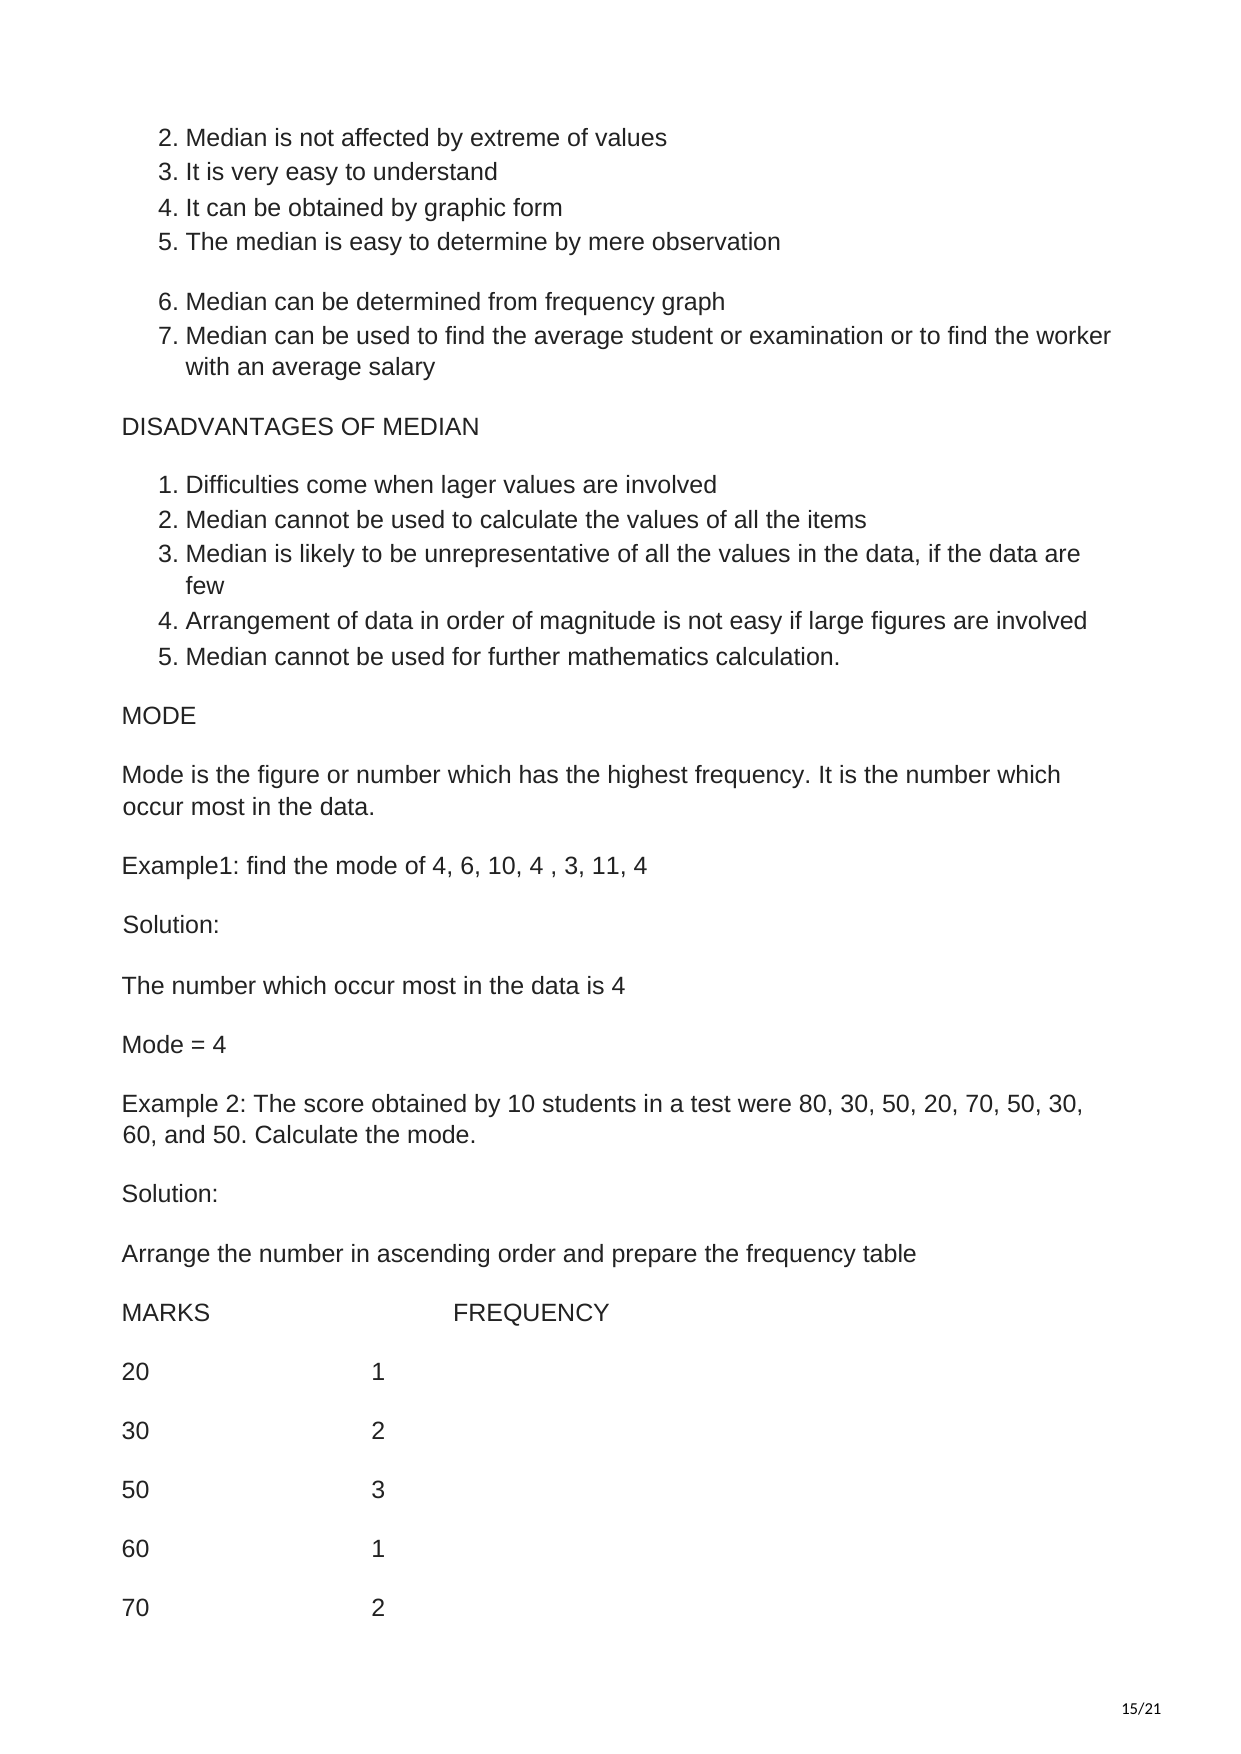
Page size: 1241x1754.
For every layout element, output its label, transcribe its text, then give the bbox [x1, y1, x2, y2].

text Solution: [121, 1179, 1116, 1208]
text 50 3 [121, 1475, 1116, 1503]
text The number which occur most in the data is 4 [121, 971, 1116, 999]
list Median cannot be used to calculate the values of all the items [158, 505, 1116, 534]
list Median can be determined from frequency graph [158, 286, 1116, 315]
list Median cannot be used for further mathematics calculation. [158, 642, 1116, 671]
text Mode is the figure or number which has the highest frequency. It is the number which occur most in the data. [121, 760, 1116, 821]
text 30 2 [121, 1416, 1116, 1444]
list Median is likely to be unrepresentative of all the values in the data, if the data are few [158, 539, 1116, 599]
list It can be obtained by graphic form [158, 193, 1116, 222]
list Arrangement of data in order of magnitude is not easy if large figures are involved [158, 606, 1116, 635]
text 70 2 [121, 1593, 1116, 1622]
text Example1: find the mode of 4, 6, 10, 4 , 3, 11, 4 Solution: [121, 851, 746, 939]
text DISADVANTAGES OF MEDIAN [121, 411, 1116, 440]
text Arrange the number in ascending order and prepare the frequency table [121, 1238, 1116, 1267]
text Mode = 4 [121, 1030, 1116, 1058]
list Median is not affected by extreme of values [158, 123, 1116, 151]
text Example 2: The score obtained by 10 students in a test were 80, 30, 50, 20, 70, 50, 30, 60, and 50. Calculate the mode. [121, 1089, 1116, 1149]
list Median can be used to find the average student or examination or to find the worker with an average salary [158, 321, 1116, 381]
list The median is easy to determine by mere observation [158, 227, 1116, 256]
text 20 1 [121, 1357, 1116, 1385]
text 60 1 [121, 1534, 1116, 1563]
list Difficulties come when lager values are involved [158, 471, 1116, 499]
text MARKS FREQUENCY [121, 1298, 1116, 1326]
list It is very easy to understand [158, 157, 1116, 186]
text MODE [121, 701, 1116, 730]
